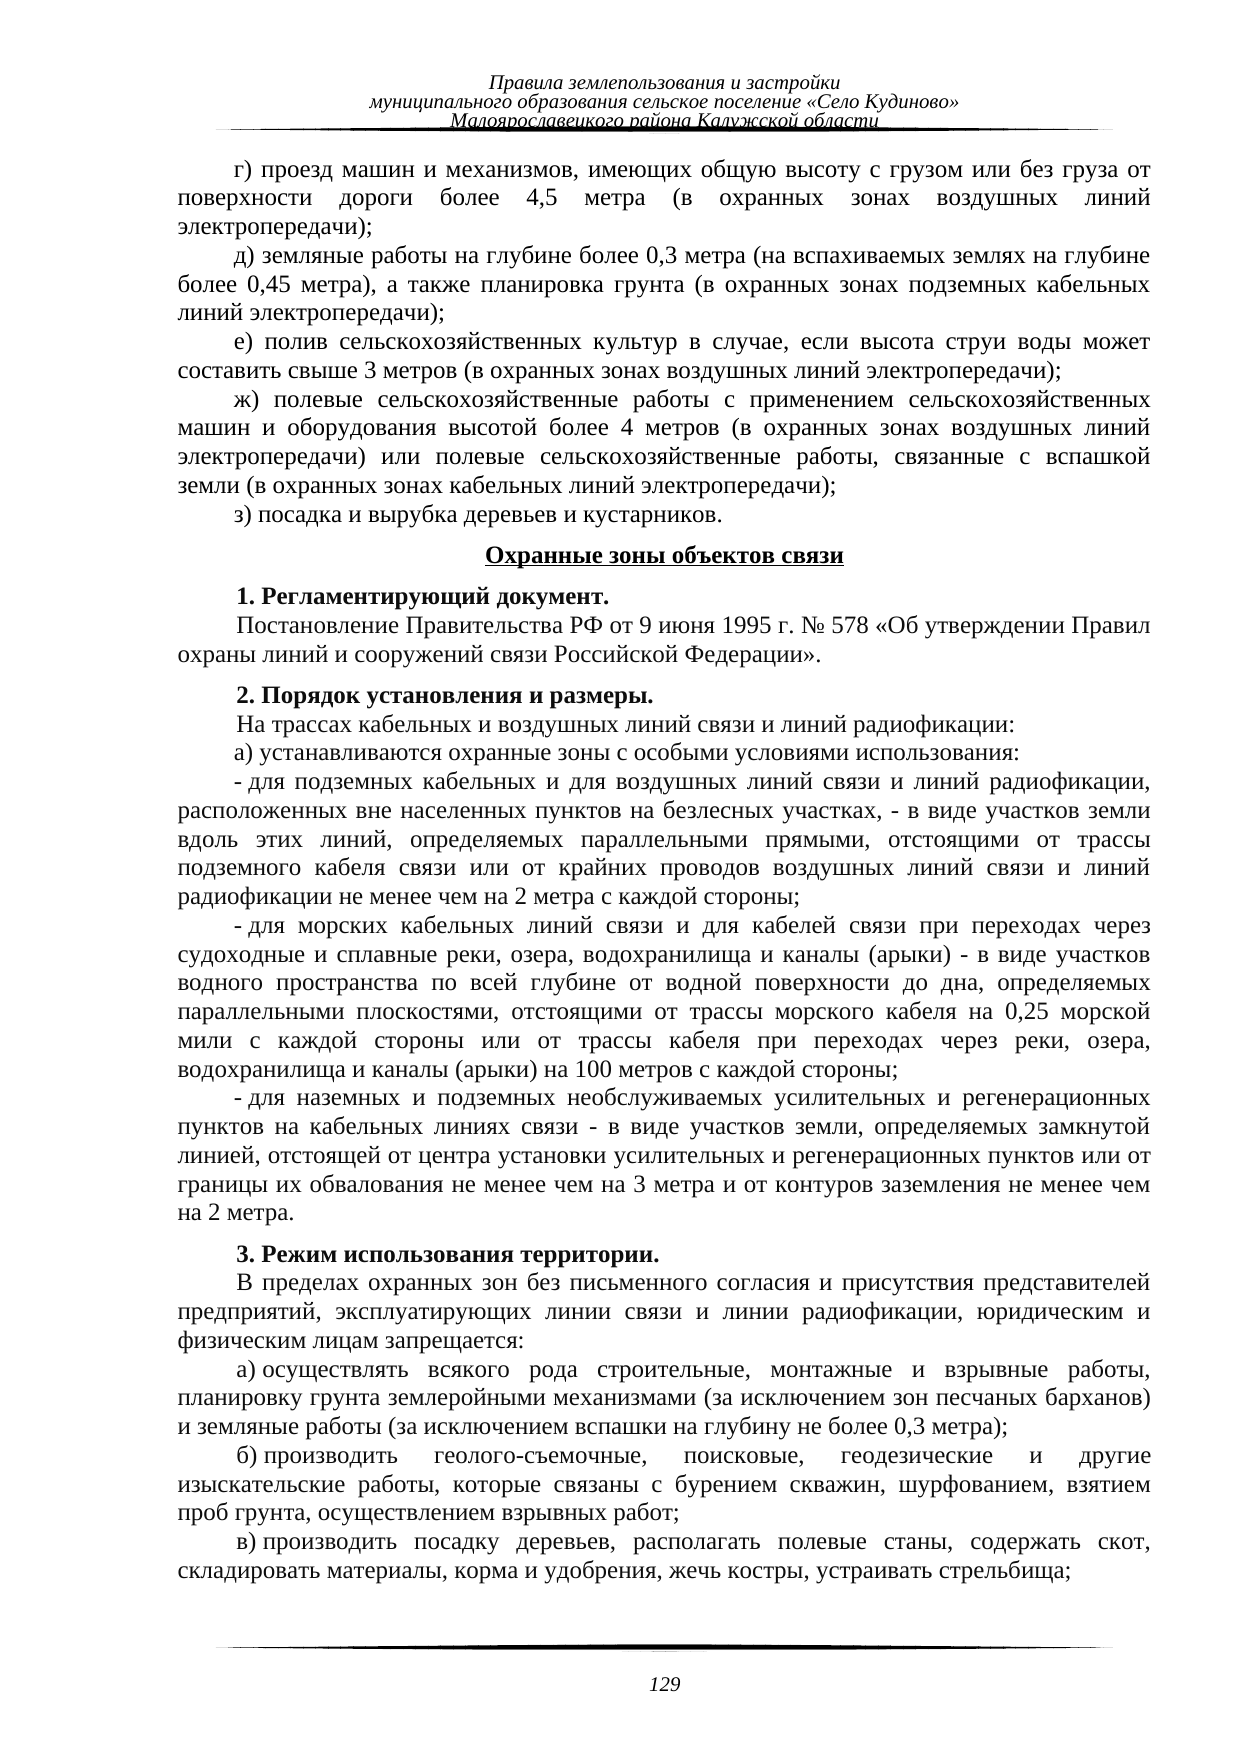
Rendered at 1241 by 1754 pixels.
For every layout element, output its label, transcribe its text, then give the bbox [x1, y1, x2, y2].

text г) проезд машин и механизмов, имеющих общую высоту с грузом или без груза от поверхности дороги более 4,5 метра (в охранных зонах воздушных линий электропередачи); [177, 154, 1152, 240]
text В пределах охранных зон без письменного согласия и присутствия представителей предприятий, эксплуатирующих линии связи и линии радиофикации, юридическим и физическим лицам запрещается: [177, 1267, 1152, 1354]
text - для подземных кабельных и для воздушных линий связи и линий радиофикации, расположенных вне населенных пунктов на безлесных участках, - в виде участков земли вдоль этих линий, определяемых параллельными прямыми, отстоящими от трассы подземного кабеля связи или от крайних проводов воздушных линий связи и линий радиофикации не менее чем на 2 метра с каждой стороны; [177, 766, 1152, 910]
text 2. Порядок установления и размеры. [177, 680, 1152, 709]
text Постановление Правительства РФ от 9 июня . № 578 «Об утверждении Правил охраны линий и сооружений связи Российской Федерации». [177, 610, 1152, 667]
text 3. Режим использования территории. [177, 1239, 1152, 1267]
text На трассах кабельных и воздушных линий связи и линий радиофикации: [177, 709, 1152, 737]
text 1. Регламентирующий документ. [177, 581, 1152, 610]
text - для морских кабельных линий связи и для кабелей связи при переходах через судоходные и сплавные реки, озера, водохранилища и каналы (арыки) - в виде участков водного пространства по всей глубине от водной поверхности до дна, определяемых параллельными плоскостями, отстоящими от трассы морского кабеля на 0,25 морской мили с каждой стороны или от трассы кабеля при переходах через реки, озера, водохранилища и каналы (арыки) на 100 метров с каждой стороны; [177, 910, 1152, 1082]
text з) посадка и вырубка деревьев и кустарников. [177, 499, 1152, 527]
text а) устанавливаются охранные зоны с особыми условиями использования: [177, 737, 1152, 766]
text е) полив сельскохозяйственных культур в случае, если высота струи воды может составить свыше 3 метров (в охранных зонах воздушных линий электропередачи); [177, 326, 1152, 384]
text а) осуществлять всякого рода строительные, монтажные и взрывные работы, планировку грунта землеройными механизмами (за исключением зон песчаных барханов) и земляные работы (за исключением вспашки на глубину не более 0,3 метра); [177, 1354, 1152, 1440]
picture [215, 1643, 1113, 1652]
text в) производить посадку деревьев, располагать полевые станы, содержать скот, складировать материалы, корма и удобрения, жечь костры, устраивать стрельбища; [177, 1526, 1152, 1584]
text д) земляные работы на глубине более 0,3 метра (на вспахиваемых землях на глубине более 0,45 метра), а также планировка грунта (в охранных зонах подземных кабельных линий электропередачи); [177, 240, 1152, 326]
text Охранные зоны объектов связи [177, 540, 1152, 569]
text ж) полевые сельскохозяйственные работы с применением сельскохозяйственных машин и оборудования высотой более 4 метров (в охранных зонах воздушных линий электропередачи) или полевые сельскохозяйственные работы, связанные с вспашкой земли (в охранных зонах кабельных линий электропередачи); [177, 384, 1152, 499]
text - для наземных и подземных необслуживаемых усилительных и регенерационных пунктов на кабельных линиях связи - в виде участков земли, определяемых замкнутой линией, отстоящей от центра установки усилительных и регенерационных пунктов или от границы их обвалования не менее чем на 3 метра и от контуров заземления не менее чем на 2 метра. [177, 1082, 1152, 1226]
picture [215, 125, 1113, 134]
text б) производить геолого-съемочные, поисковые, геодезические и другие изыскательские работы, которые связаны с бурением скважин, шурфованием, взятием проб грунта, осуществлением взрывных работ; [177, 1440, 1152, 1526]
